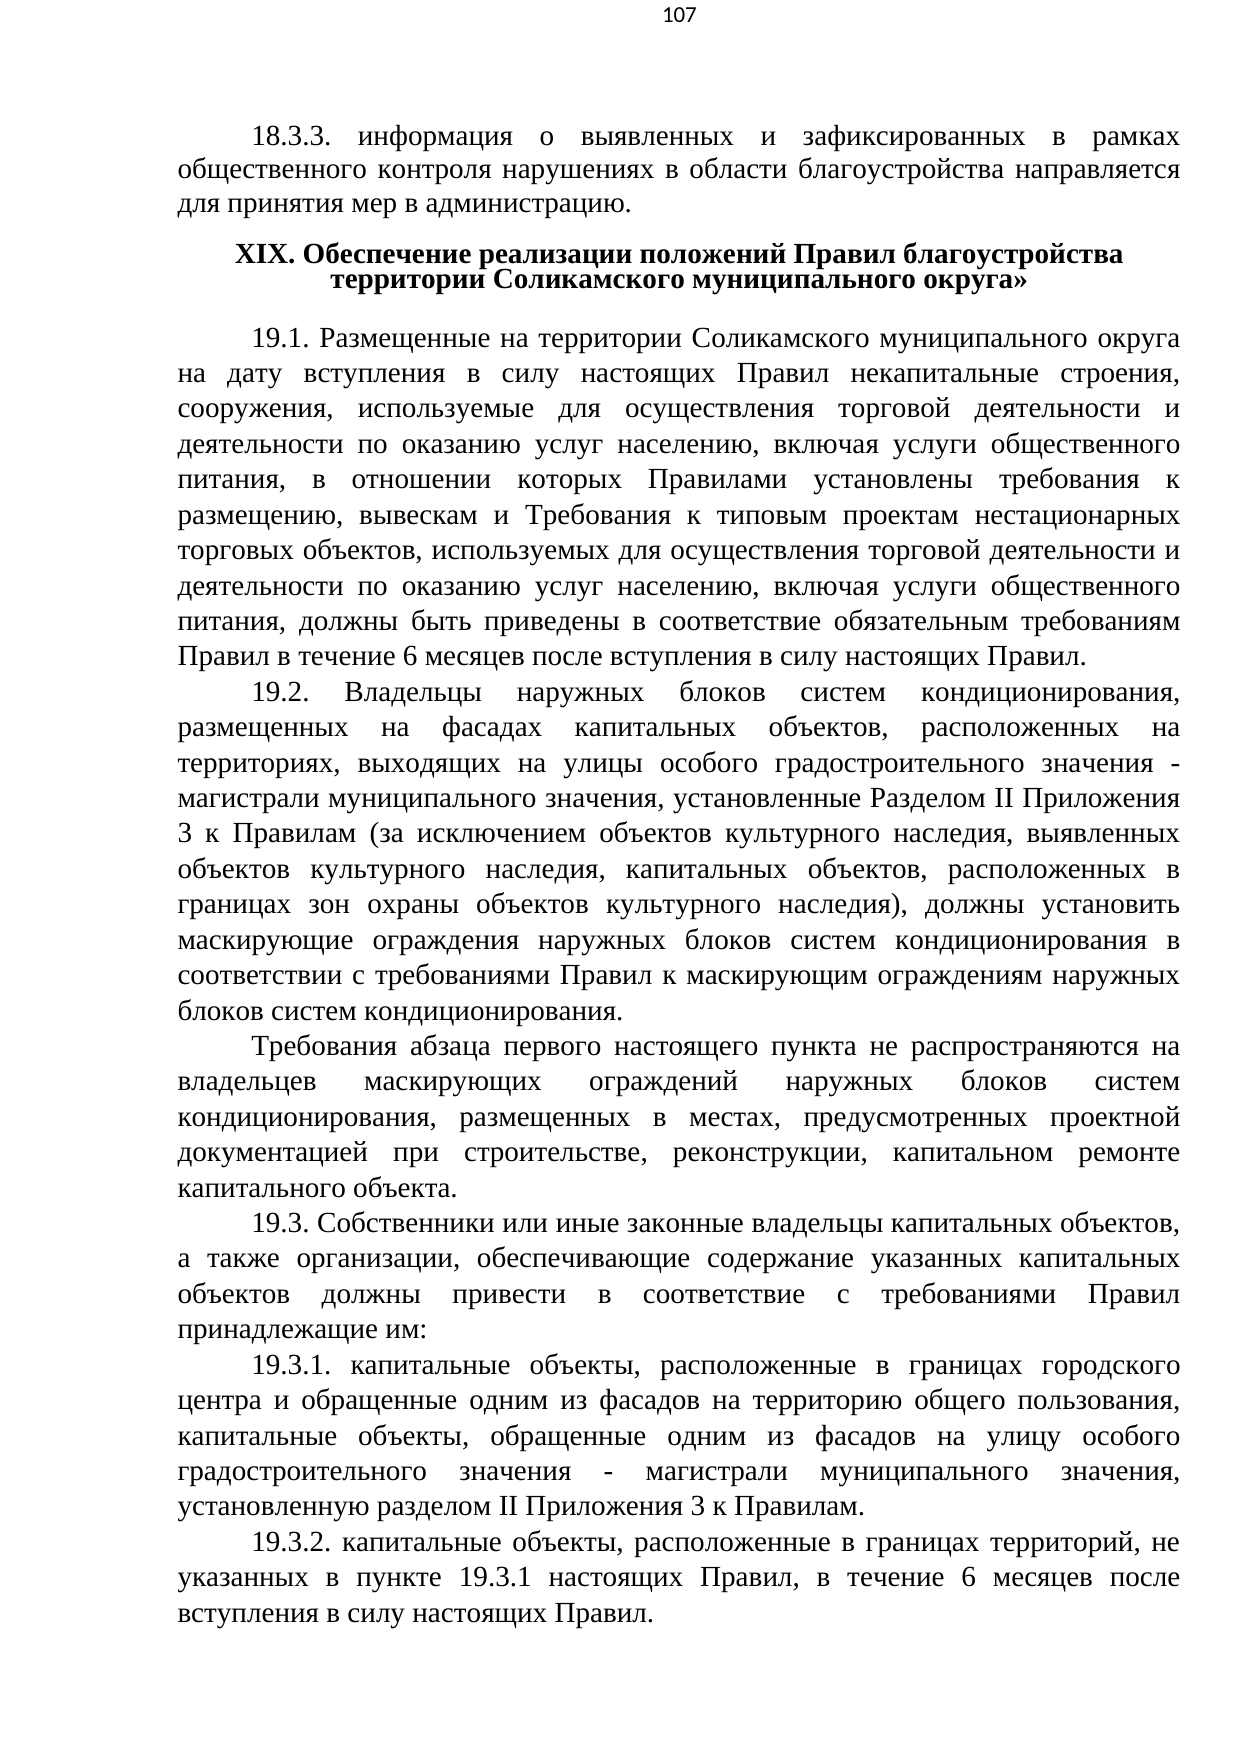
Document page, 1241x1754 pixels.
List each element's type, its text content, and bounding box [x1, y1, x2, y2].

text 19.3.2. капитальные объекты, расположенные в границах территорий, не указанных в пункте 19.3.1 настоящих Правил, в течение 6 месяцев после вступления в силу настоящих Правил. [177, 1523, 1181, 1629]
text 18.3.3. информация о выявленных и зафиксированных в рамках общественного контроля нарушениях в области благоустройства направляется для принятия мер в администрацию. [177, 118, 1181, 219]
title XIX. Обеспечение реализации положений Правил благоустройства территории Соликамского муниципального округа» [177, 244, 1181, 294]
text Требования абзаца первого настоящего пункта не распространяются на владельцев маскирующих ограждений наружных блоков систем кондиционирования, размещенных в местах, предусмотренных проектной документацией при строительстве, реконструкции, капитальном ремонте капитального объекта. [177, 1027, 1181, 1204]
text 19.3. Собственники или иные законные владельцы капитальных объектов, а также организации, обеспечивающие содержание указанных капитальных объектов должны привести в соответствие с требованиями Правил принадлежащие им: [177, 1204, 1181, 1346]
text 19.3.1. капитальные объекты, расположенные в границах городского центра и обращенные одним из фасадов на территорию общего пользования, капитальные объекты, обращенные одним из фасадов на улицу особого градостроительного значения - магистрали муниципального значения, установленную разделом II Приложения 3 к Правилам. [177, 1346, 1181, 1523]
text 19.1. Размещенные на территории Соликамского муниципального округа на дату вступления в силу настоящих Правил некапитальные строения, сооружения, используемые для осуществления торговой деятельности и деятельности по оказанию услуг населению, включая услуги общественного питания, в отношении которых Правилами установлены требования к размещению, вывескам и Требования к типовым проектам нестационарных торговых объектов, используемых для осуществления торговой деятельности и деятельности по оказанию услуг населению, включая услуги общественного питания, должны быть приведены в соответствие обязательным требованиям Правил в течение 6 месяцев после вступления в силу настоящих Правил. [177, 319, 1181, 673]
text 19.2. Владельцы наружных блоков систем кондиционирования, размещенных на фасадах капитальных объектов, расположенных на территориях, выходящих на улицы особого градостроительного значения - магистрали муниципального значения, установленные Разделом II Приложения 3 к Правилам (за исключением объектов культурного наследия, выявленных объектов культурного наследия, капитальных объектов, расположенных в границах зон охраны объектов культурного наследия), должны установить маскирующие ограждения наружных блоков систем кондиционирования в соответствии с требованиями Правил к маскирующим ограждениям наружных блоков систем кондиционирования. [177, 673, 1181, 1027]
